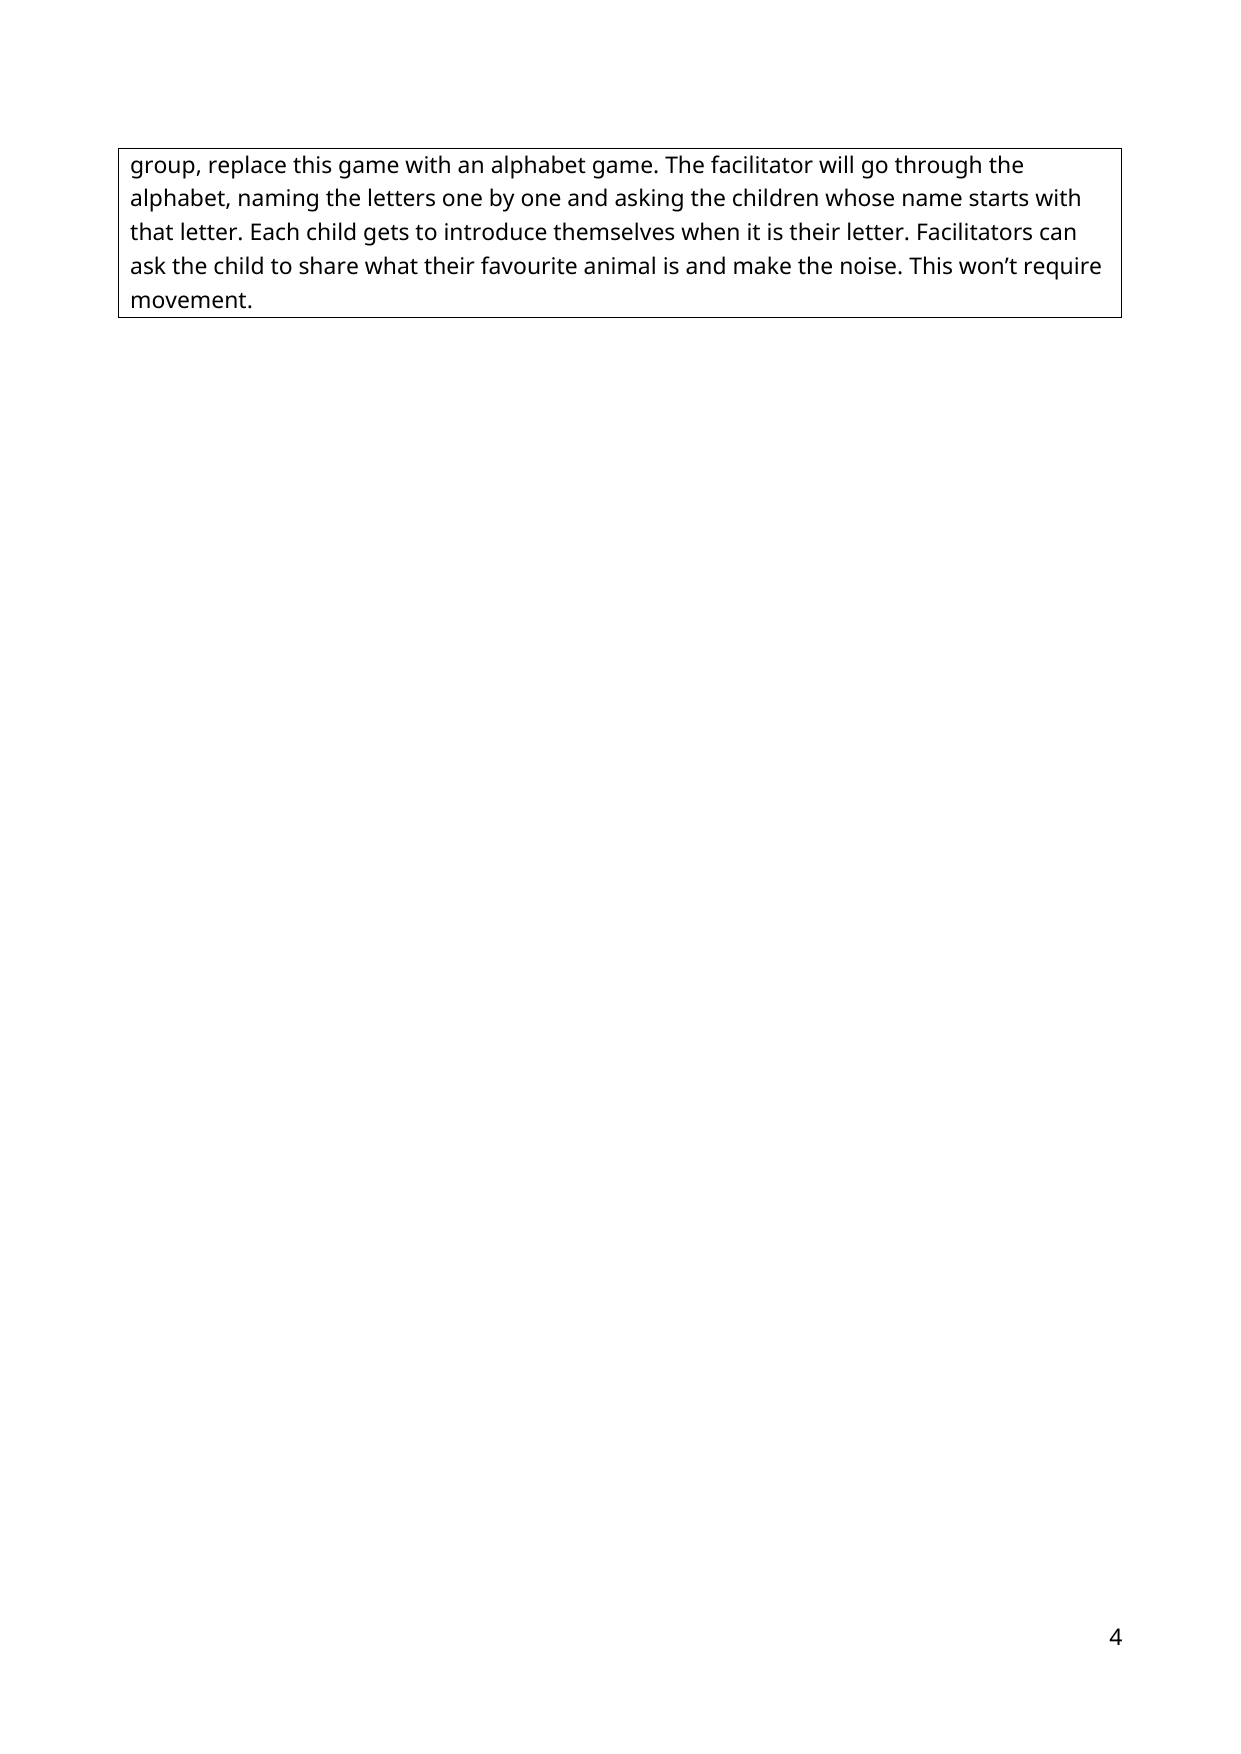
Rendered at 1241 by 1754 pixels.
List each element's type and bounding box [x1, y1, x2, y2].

table_header [119, 149, 1121, 317]
